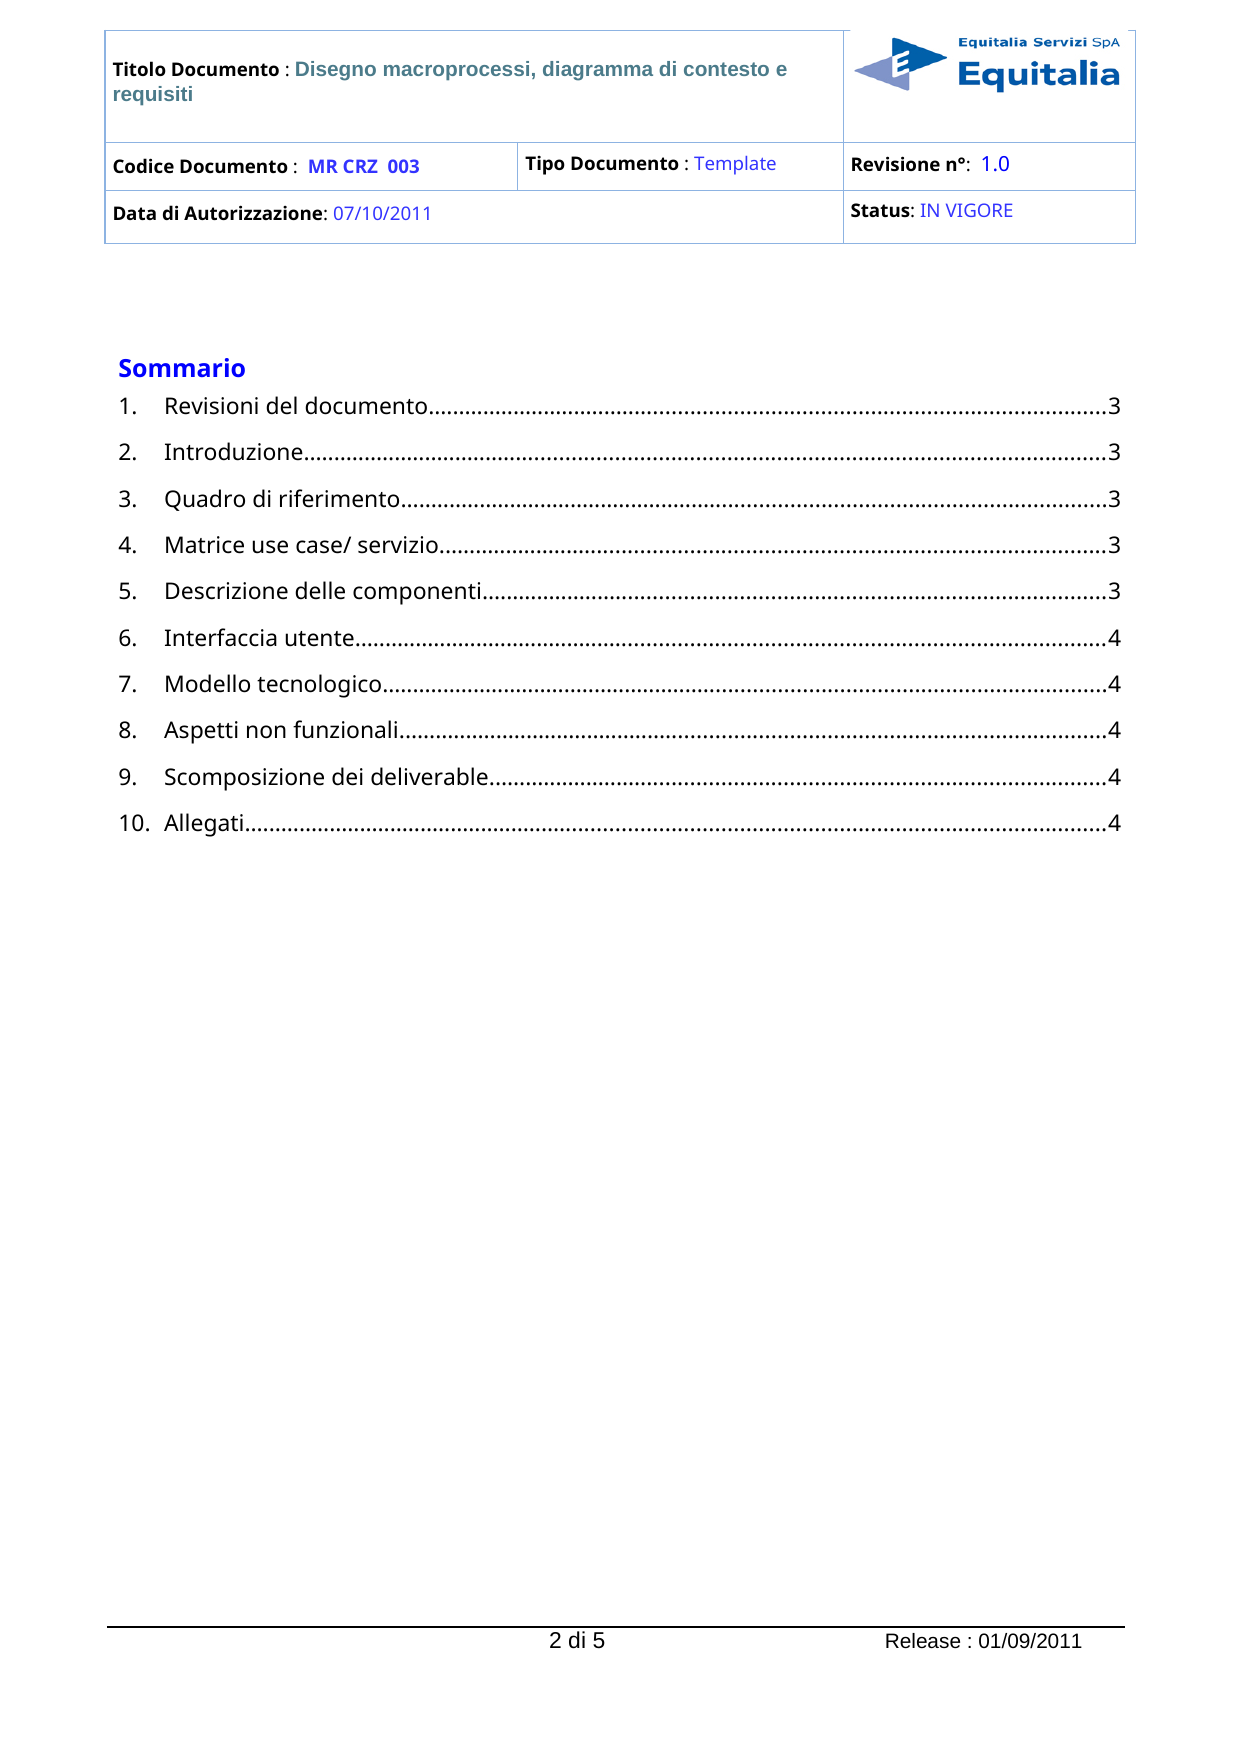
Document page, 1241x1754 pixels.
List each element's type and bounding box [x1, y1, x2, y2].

picture [850, 30, 1129, 98]
